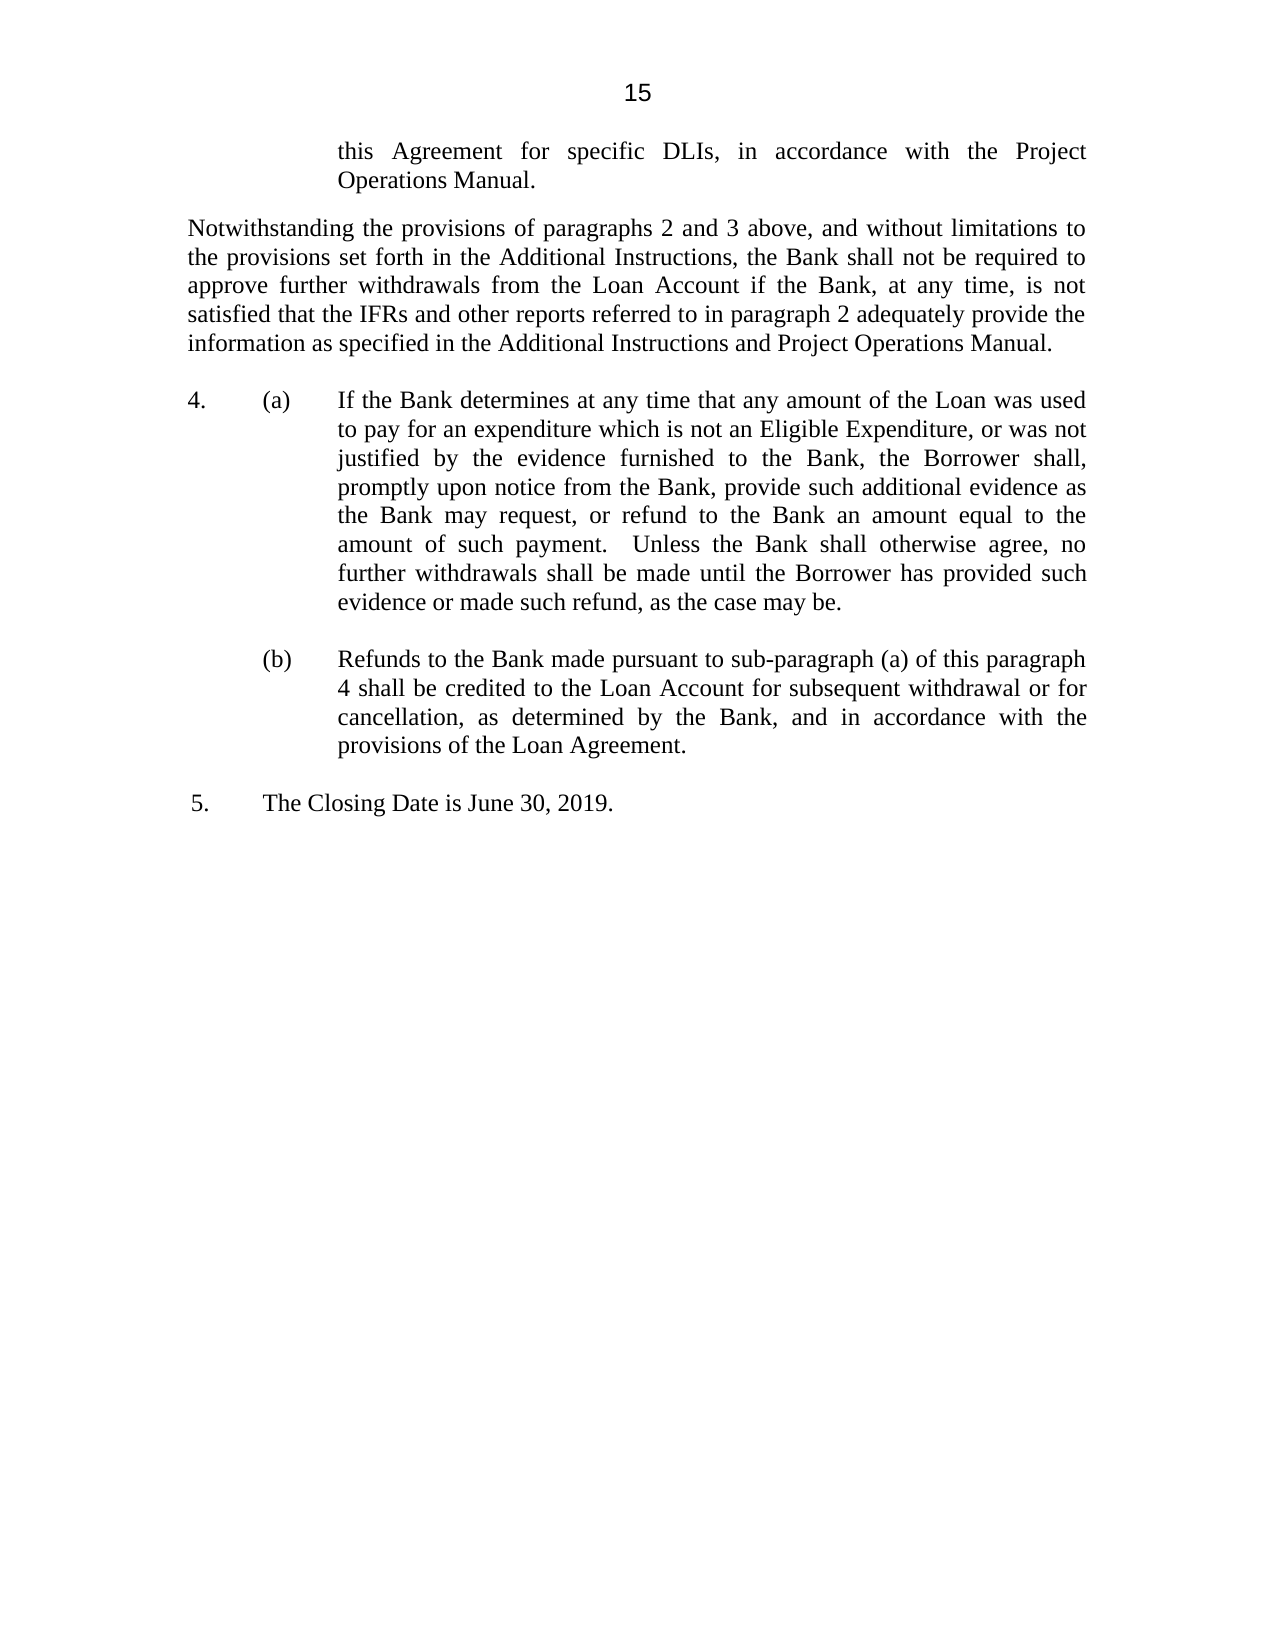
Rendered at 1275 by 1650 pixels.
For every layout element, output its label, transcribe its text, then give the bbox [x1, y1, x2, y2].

text Notwithstanding the provisions of paragraphs 2 and 3 above, and without limitations to the provisions set forth in the Additional Instructions, the Bank shall not be required to approve further withdrawals from the Loan Account if the Bank, at any time, is not satisfied that the IFRs and other reports referred to in paragraph 2 adequately provide the information as specified in the Additional Instructions and Project Operations Manual. [187, 213, 1087, 357]
text 4. (a) If the Bank determines at any time that any amount of the Loan was used to pay for an expenditure which is not an Eligible Expenditure, or was not justified by the evidence furnished to the Bank, the Borrower shall, promptly upon notice from the Bank, provide such additional evidence as the Bank may request, or refund to the Bank an amount equal to the amount of such payment. Unless the Bank shall otherwise agree, no further withdrawals shall be made until the Borrower has provided such evidence or made such refund, as the case may be. [187, 385, 1087, 615]
list Refunds to the Bank made pursuant to sub-paragraph (a) of this paragraph 4 shall be credited to the Loan Account for subsequent withdrawal or for cancellation, as determined by the Bank, and in accordance with the provisions of the Loan Agreement. [262, 644, 1087, 759]
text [262, 136, 1087, 194]
text 5. The Closing Date is June 30, 2019. [191, 788, 1087, 817]
